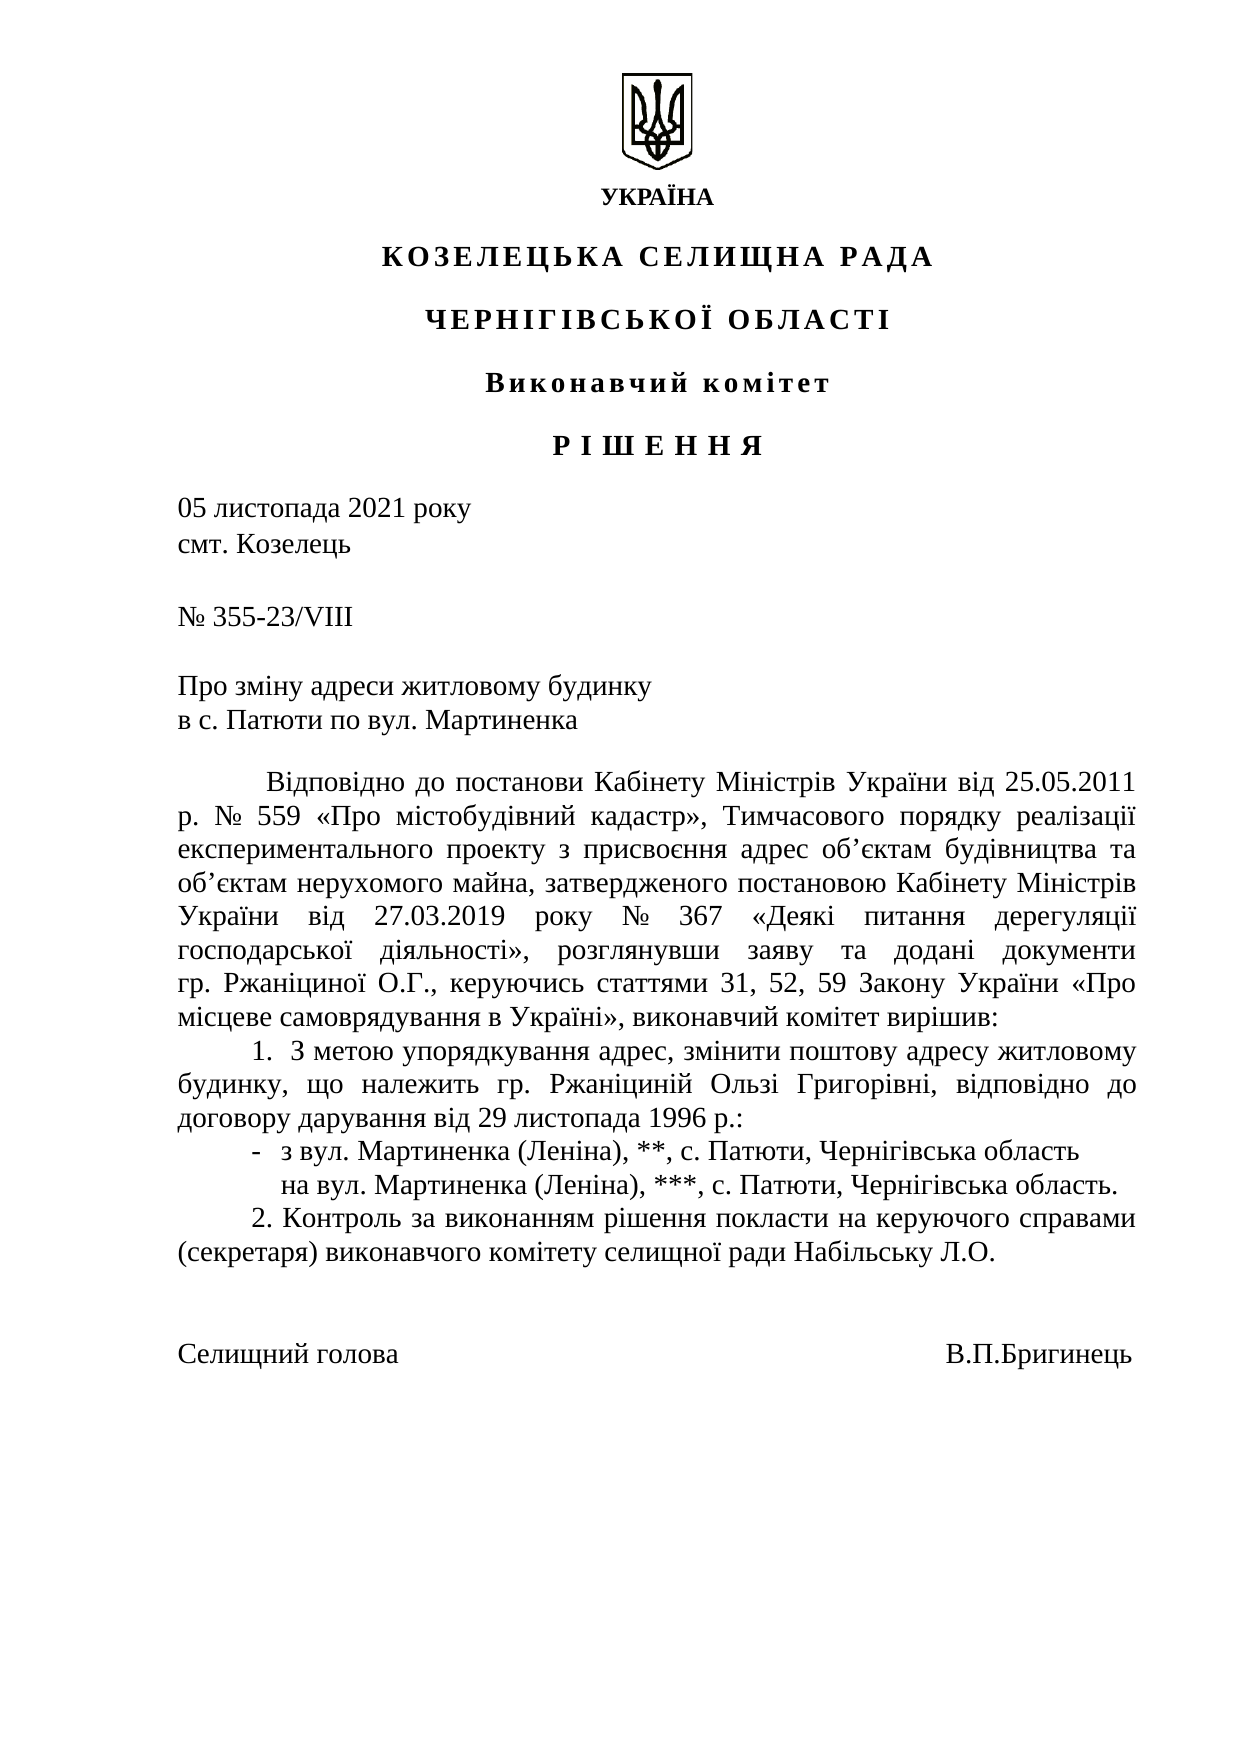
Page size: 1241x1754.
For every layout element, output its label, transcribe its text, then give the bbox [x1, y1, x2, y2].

text 1. З метою упорядкування адрес, змінити поштову адресу житловому будинку, що належить гр. Ржаніциній Ользі Григорівні, відповідно до договору дарування від 29 листопада 1996 р.: [177, 1033, 1137, 1133]
text Виконавчий комітет [177, 365, 1137, 398]
text КОЗЕЛЕЦЬКА СЕЛИЩНА РАДА [177, 239, 1137, 273]
text Селищний голова В.П.Бригинець [177, 1337, 1137, 1370]
text 2. Контроль за виконанням рішення покласти на керуючого справами (секретаря) виконавчого комітету селищної ради Набільську Л.О. [177, 1200, 1137, 1267]
list з вул. Мартиненка (Леніна), **, с. Патюти, Чернігівська область [251, 1133, 1137, 1167]
text Про зміну адреси житловому будинку [177, 668, 1137, 702]
text Відповідно до постанови Кабінету Міністрів України від 25.05.2011 р. № 559 «Про містобудівний кадастр», Тимчасового порядку реалізації експериментального проекту з присвоєння адрес об’єктам будівництва та об’єктам нерухомого майна, затвердженого постановою Кабінету Міністрів України від 27.03.2019 року № 367 «Деякі питання дерегуляції господарської діяльності», розглянувши заяву та додані документи гр. Ржаніциної О.Г., керуючись статтями 31, 52, 59 Закону України «Про місцеве самоврядування в Україні», виконавчий комітет вирішив: [177, 764, 1137, 1033]
text Україна [177, 182, 1137, 210]
text 05 листопада 2021 року [177, 490, 1137, 524]
text № 355-23/VIII [177, 599, 1137, 632]
picture [622, 73, 693, 170]
text смт. Козелець [177, 527, 1137, 560]
text в с. Патюти по вул. Мартиненка [177, 702, 1137, 736]
list на вул. Мартиненка (Леніна), ***, с. Патюти, Чернігівська область. [252, 1167, 1137, 1200]
text РІШЕННЯ [177, 428, 1137, 461]
text ЧЕРНІГІВСЬКОЇ ОБЛАСТІ [177, 302, 1137, 336]
